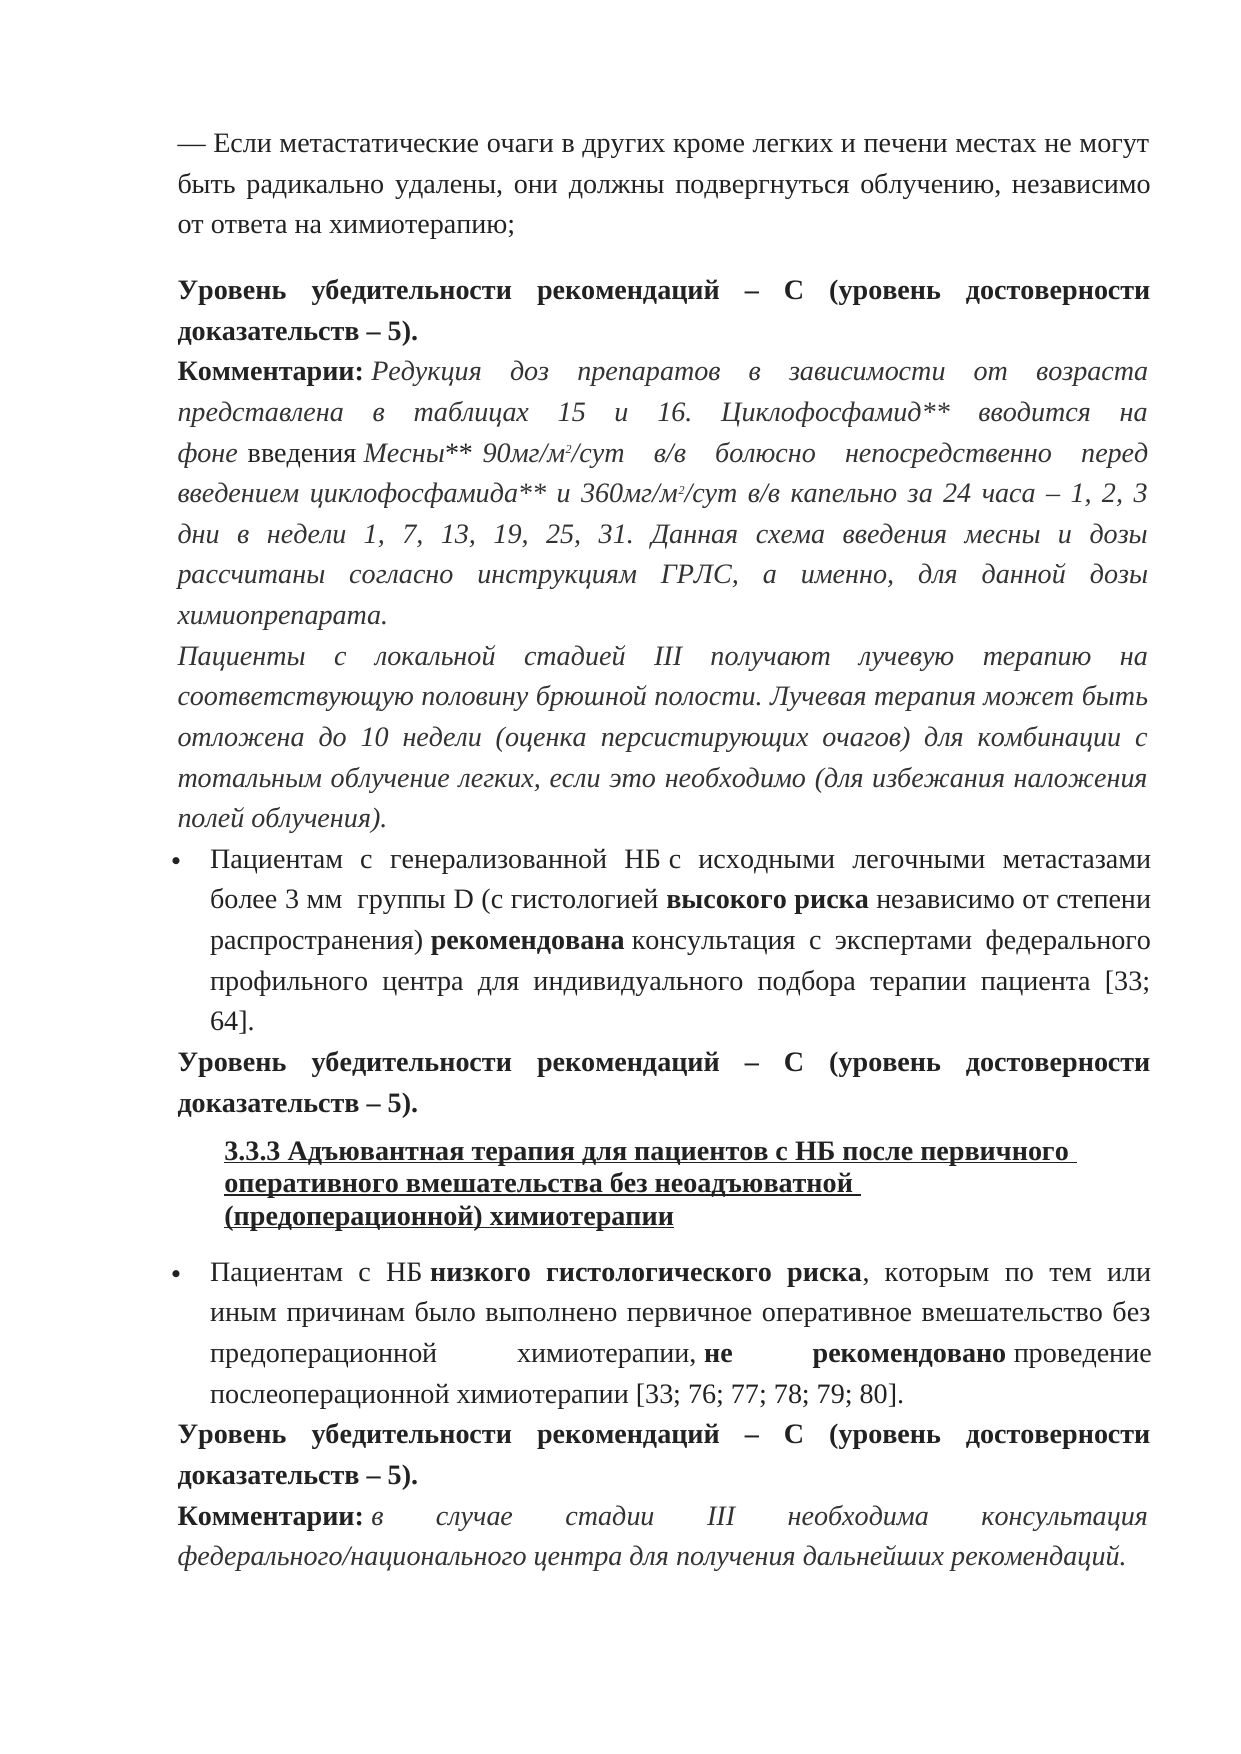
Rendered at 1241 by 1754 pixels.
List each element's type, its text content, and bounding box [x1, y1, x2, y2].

text — Если метастатические очаги в других кроме легких и печени местах не могут быть радикально удалены, они должны подвергнуться облучению, независимо от ответа на химиотерапию; [177, 118, 1152, 240]
text Комментарии: в случае стадии III необходима консультация федерального/национального центра для получения дальнейших рекомендаций. [177, 1490, 1152, 1572]
text Уровень убедительности рекомендаций – С (уровень достоверности доказательств – 5). [177, 1037, 1152, 1118]
text Пациенты с локальной стадией III получают лучевую терапию на соответствующую половину брюшной полости. Лучевая терапия может быть отложена до 10 недели (оценка персистирующих очагов) для комбинации с тотальным облучение легких, если это необходимо (для избежания наложения полей облучения). [177, 631, 1152, 834]
text 3.3.3 Адъювантная терапия для пациентов с НБ после первичного оперативного вмешательства без неоадъюватной (предоперационной) химиотерапии [224, 1134, 1105, 1231]
list Пациентам с НБ низкого гистологического риска, которым по тем или иным причинам было выполнено первичное оперативное вмешательство без предоперационной химиотерапии, не рекомендовано проведение послеоперационной химиотерапии [33; 76; 77; 78; 79; 80]. [172, 1247, 1152, 1409]
text Уровень убедительности рекомендаций – С (уровень достоверности доказательств – 5). [177, 1409, 1152, 1490]
text Уровень убедительности рекомендаций – С (уровень достоверности доказательств – 5). [177, 265, 1152, 346]
text Комментарии: Редукция доз препаратов в зависимости от возраста представлена в таблицах 15 и 16. Циклофосфамид** вводится на фоне введения Месны** 90мг/м2/сут в/в болюсно непосредственно перед введением циклофосфамида** и 360мг/м2/сут в/в капельно за 24 часа – 1, 2, 3 дни в недели 1, 7, 13, 19, 25, 31. Данная схема введения месны и дозы рассчитаны согласно инструкциям ГРЛС, а именно, для данной дозы химиопрепарата. [177, 346, 1152, 631]
list Пациентам с генерализованной НБ с исходными легочными метастазами более 3 мм группы D (с гистологией высокого риска независимо от степени распространения) рекомендована консультация с экспертами федерального профильного центра для индивидуального подбора терапии пациента [33; 64]. [172, 834, 1152, 1037]
